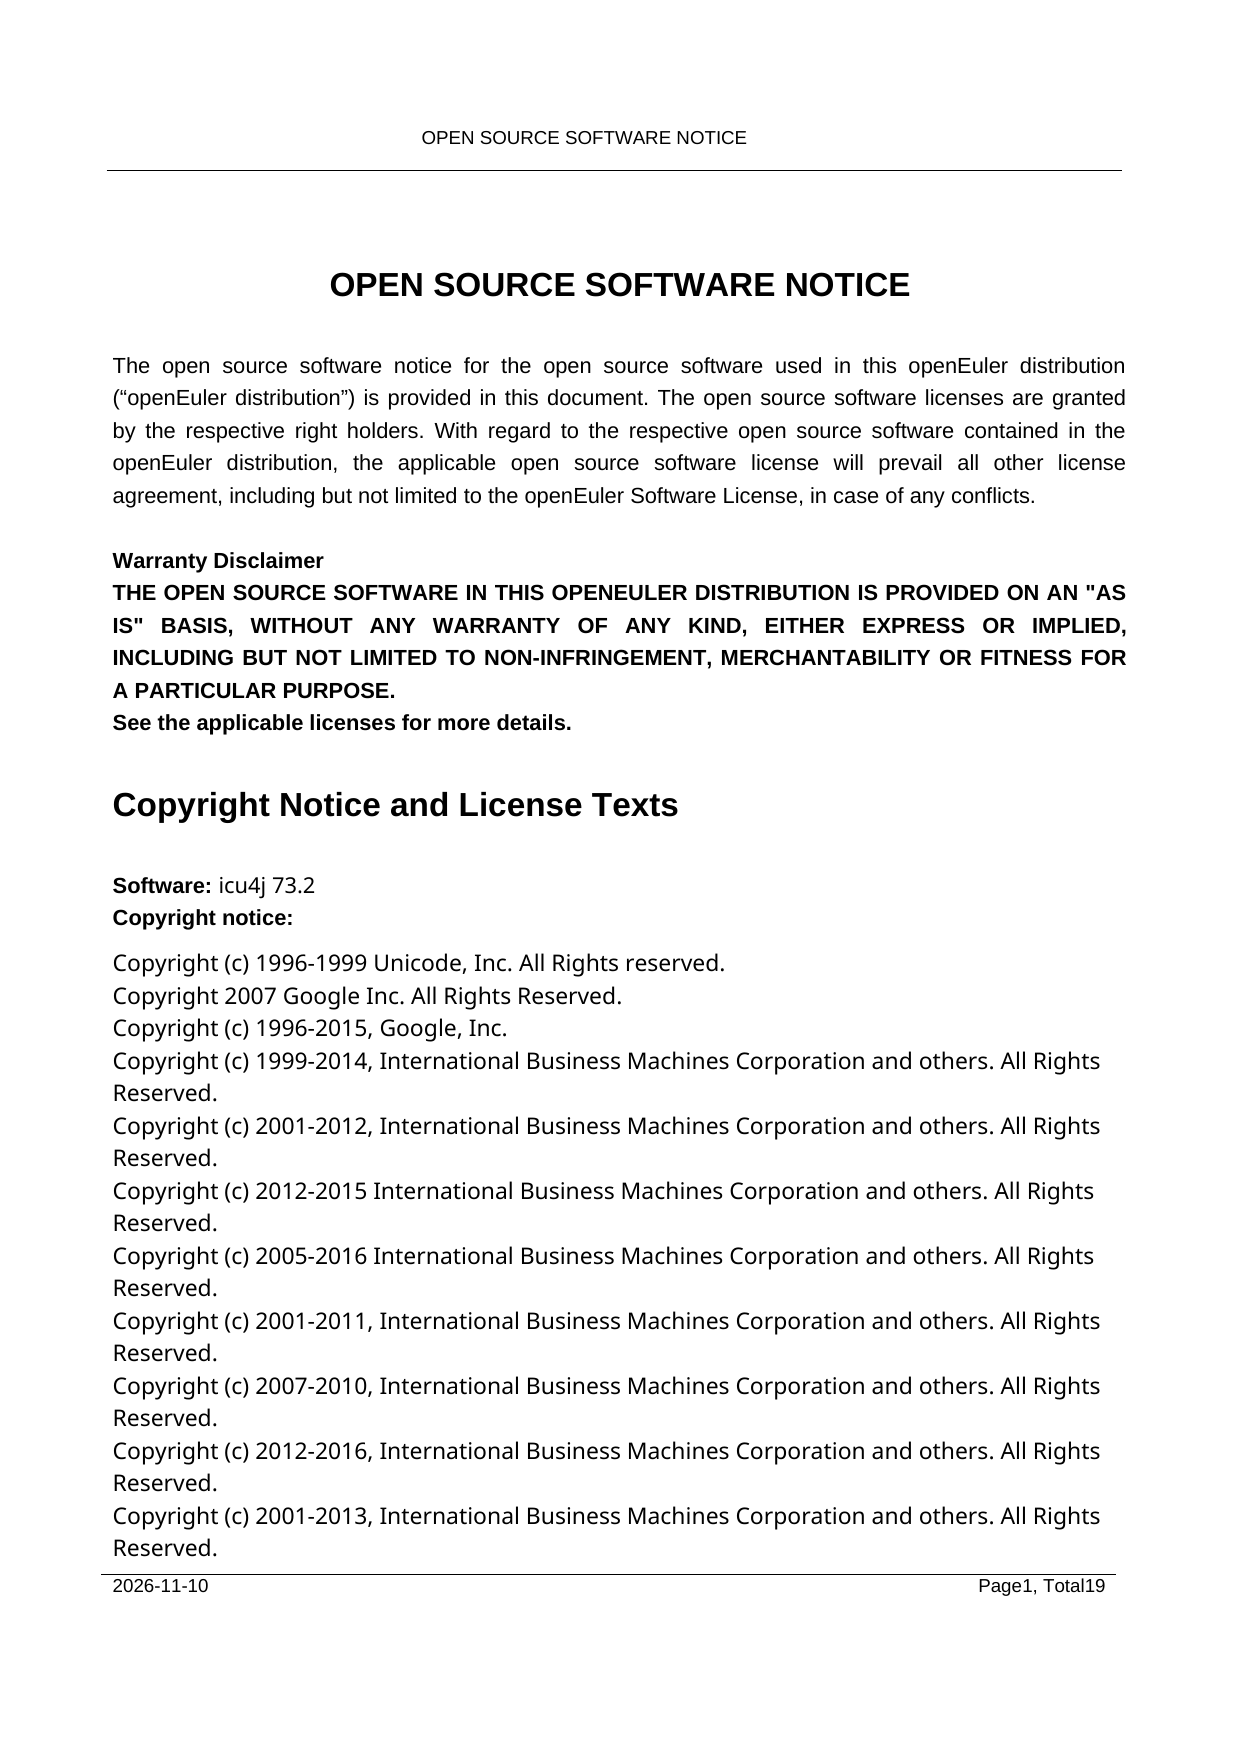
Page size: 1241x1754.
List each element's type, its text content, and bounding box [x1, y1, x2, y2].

text Warranty Disclaimer [112, 544, 1128, 576]
text Copyright Notice and License Texts [112, 771, 1128, 836]
text THE OPEN SOURCE SOFTWARE IN THIS OPENEULER DISTRIBUTION IS PROVIDED ON AN "AS IS" BASIS, WITHOUT ANY WARRANTY OF ANY KIND, EITHER EXPRESS OR IMPLIED, INCLUDING BUT NOT LIMITED TO NON-INFRINGEMENT, MERCHANTABILITY OR FITNESS FOR A PARTICULAR PURPOSE. See the applicable licenses for more details. [112, 576, 1128, 739]
text Copyright notice: [112, 901, 1128, 934]
title Software: icu4j 73.2 [112, 869, 1128, 901]
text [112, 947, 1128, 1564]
text The open source software notice for the open source software used in this openEuler distribution (“openEuler distribution”) is provided in this document. The open source software licenses are granted by the respective right holders. With regard to the respective open source software contained in the openEuler distribution, the applicable open source software license will prevail all other license agreement, including but not limited to the openEuler Software License, in case of any conflicts. [112, 349, 1128, 511]
text OPEN SOURCE SOFTWARE NOTICE [112, 251, 1128, 316]
